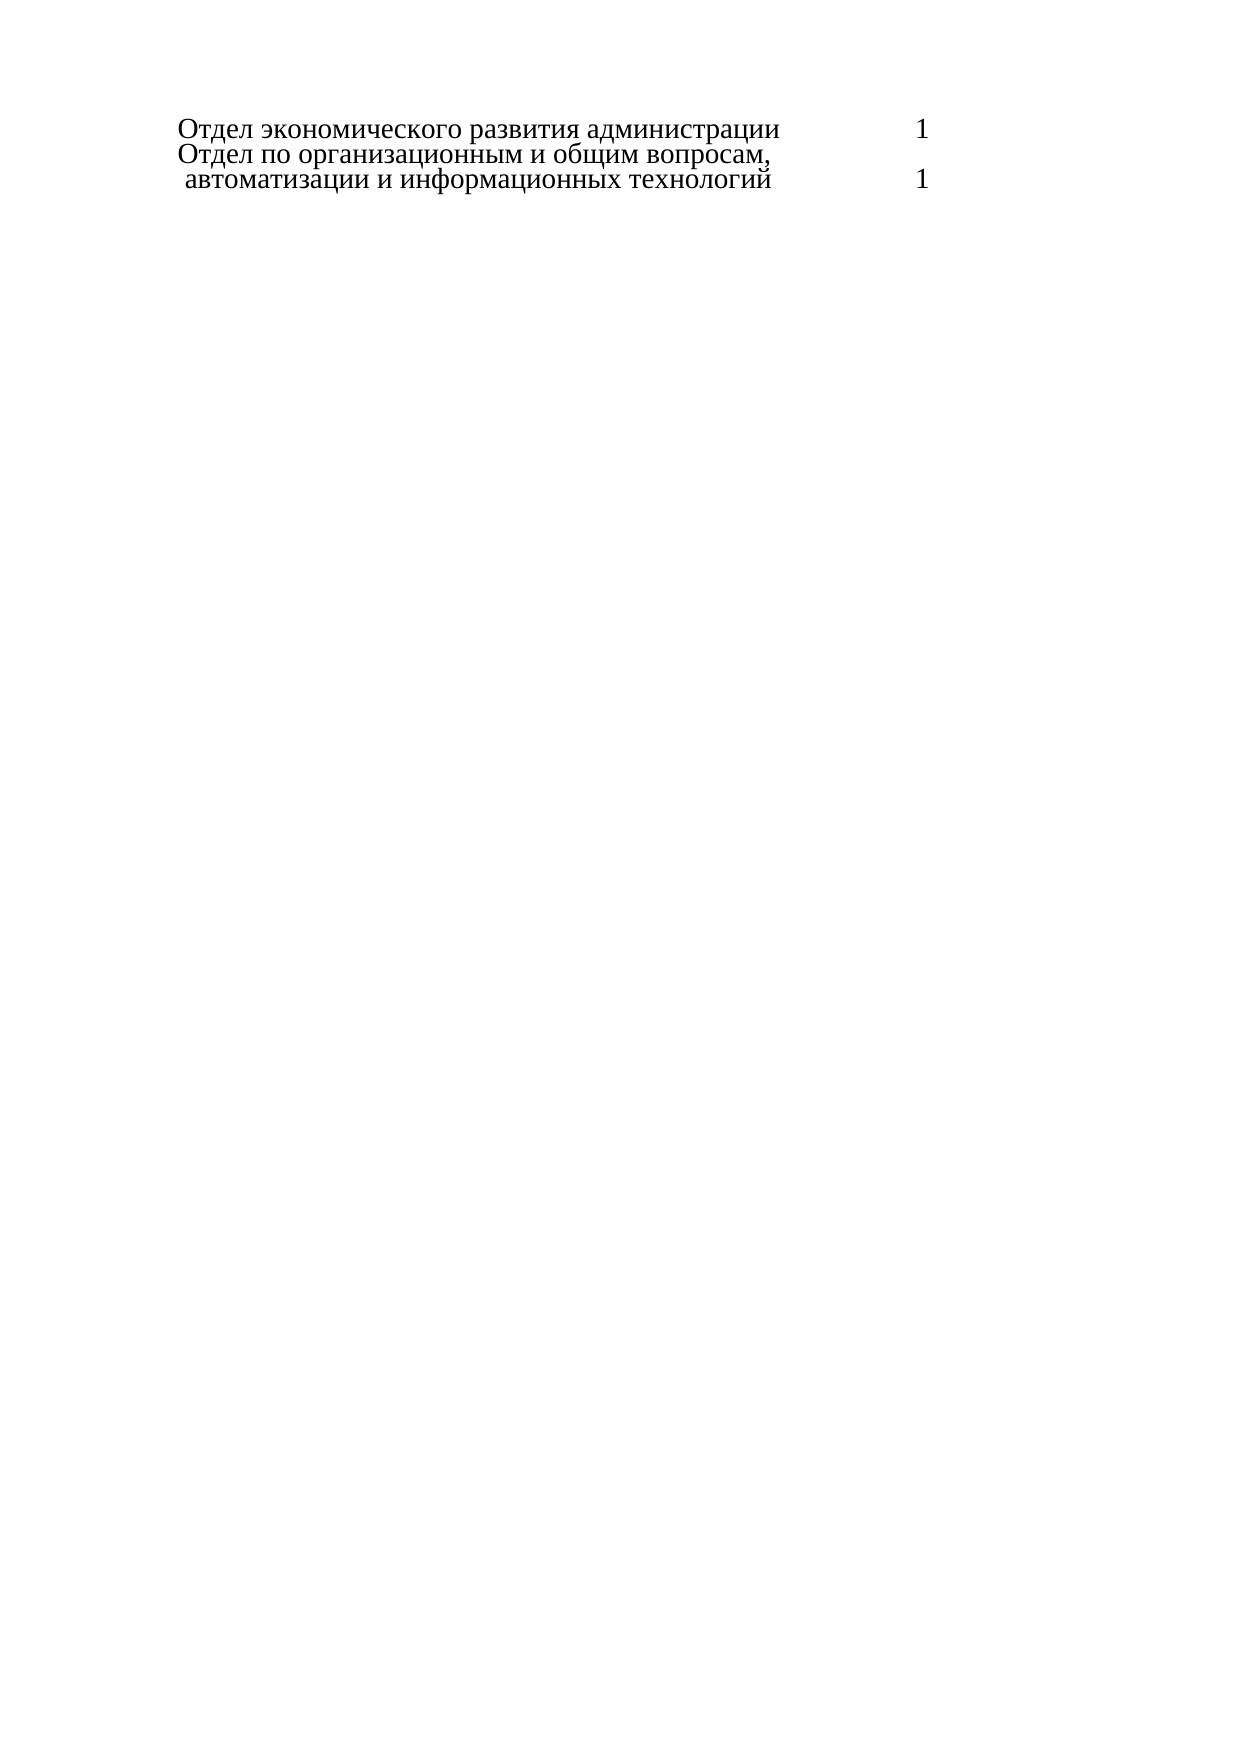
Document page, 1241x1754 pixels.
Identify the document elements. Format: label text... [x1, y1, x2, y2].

text автоматизации и информационных технологий 1 [177, 168, 439, 193]
text Отдел экономического развития администрации 1 [177, 118, 1152, 143]
text автоматизации и информационных технологий 1 [442, 168, 1152, 193]
text Отдел по организационным и общим вопросам, [177, 143, 1152, 168]
